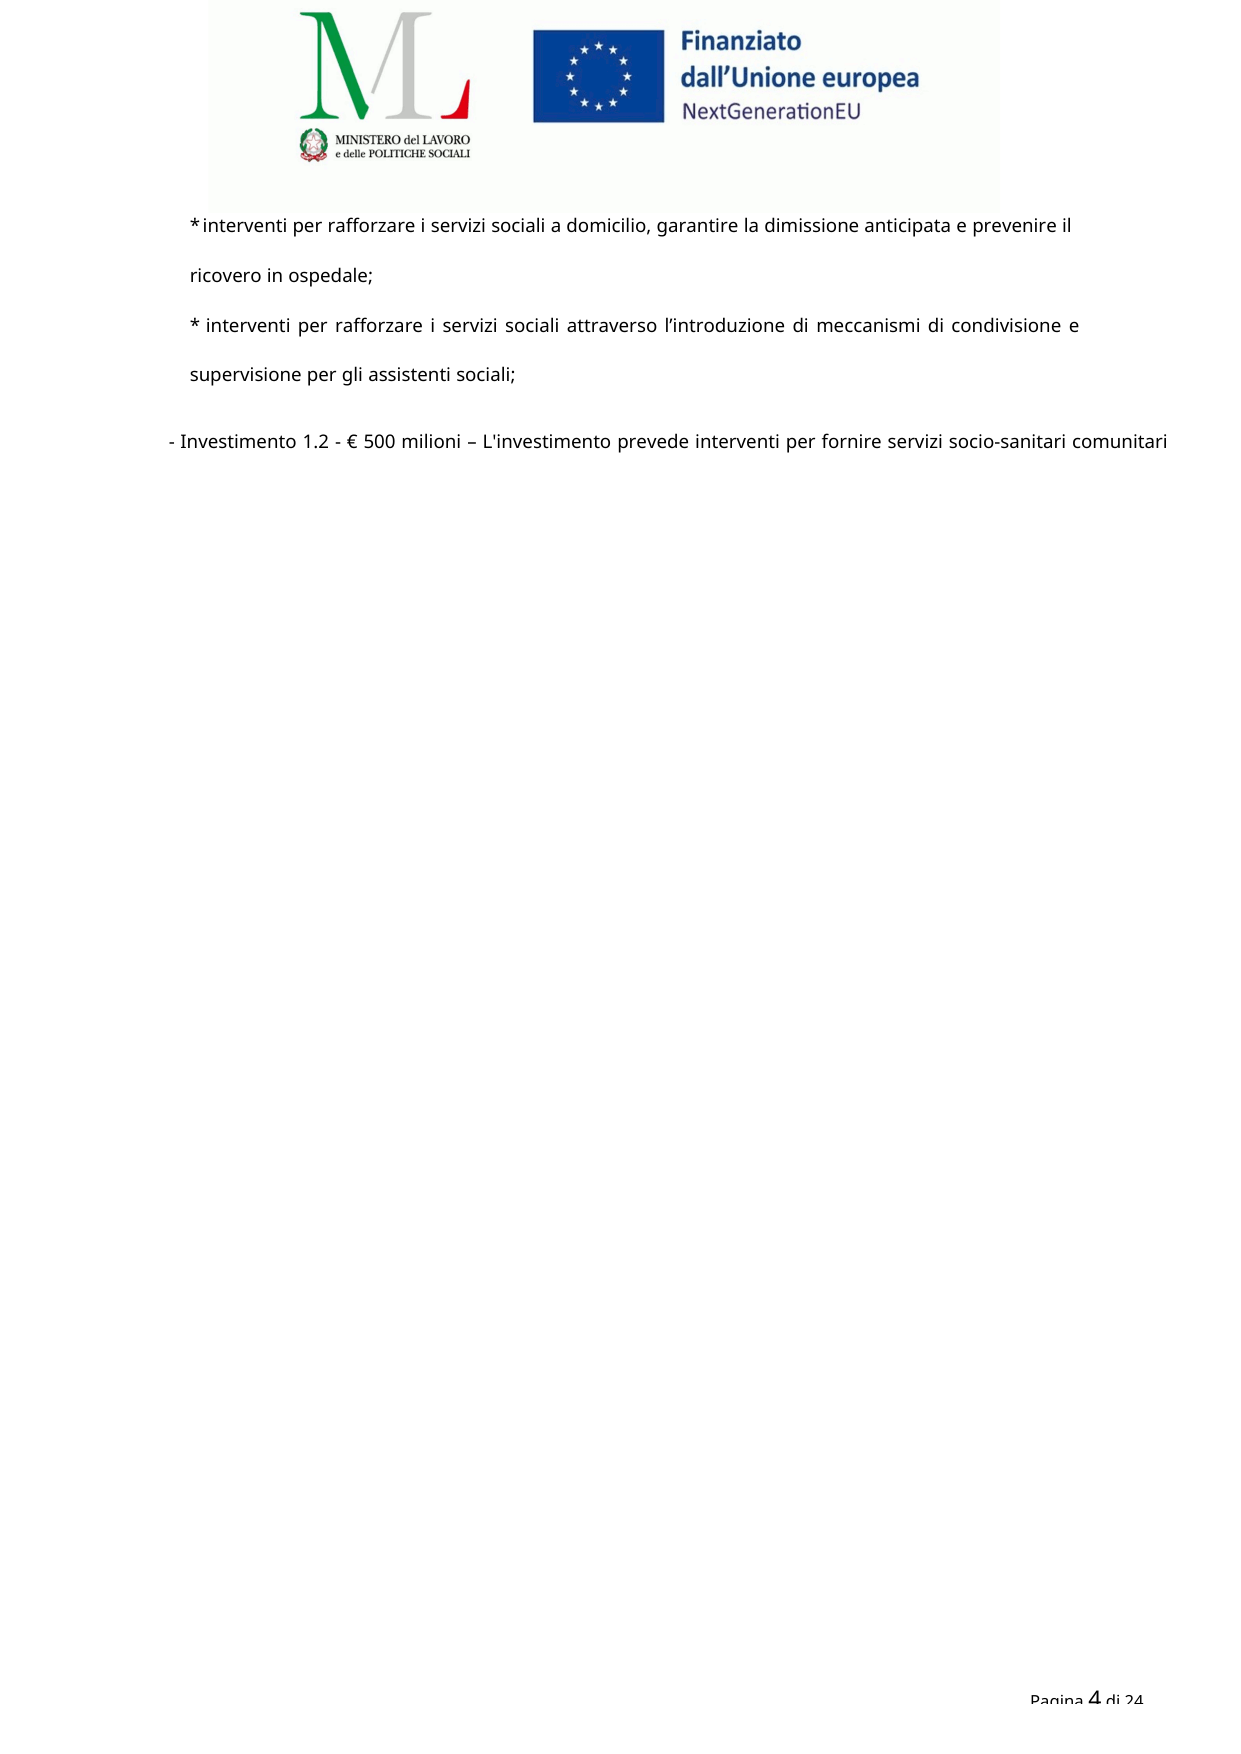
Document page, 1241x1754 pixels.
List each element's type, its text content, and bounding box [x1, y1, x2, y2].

list interventi per rafforzare i servizi sociali attraverso l’introduzione di meccanismi di condivisione e supervisione per gli assistenti sociali; [189, 312, 1093, 387]
list interventi per rafforzare i servizi sociali a domicilio, garantire la dimissione anticipata e prevenire il ricovero in ospedale; [189, 212, 1093, 288]
list Investimento 1.2 - € 500 milioni – L'investimento prevede interventi per fornire servizi socio-sanitari comunitari [169, 428, 1178, 454]
picture [208, 0, 1001, 212]
